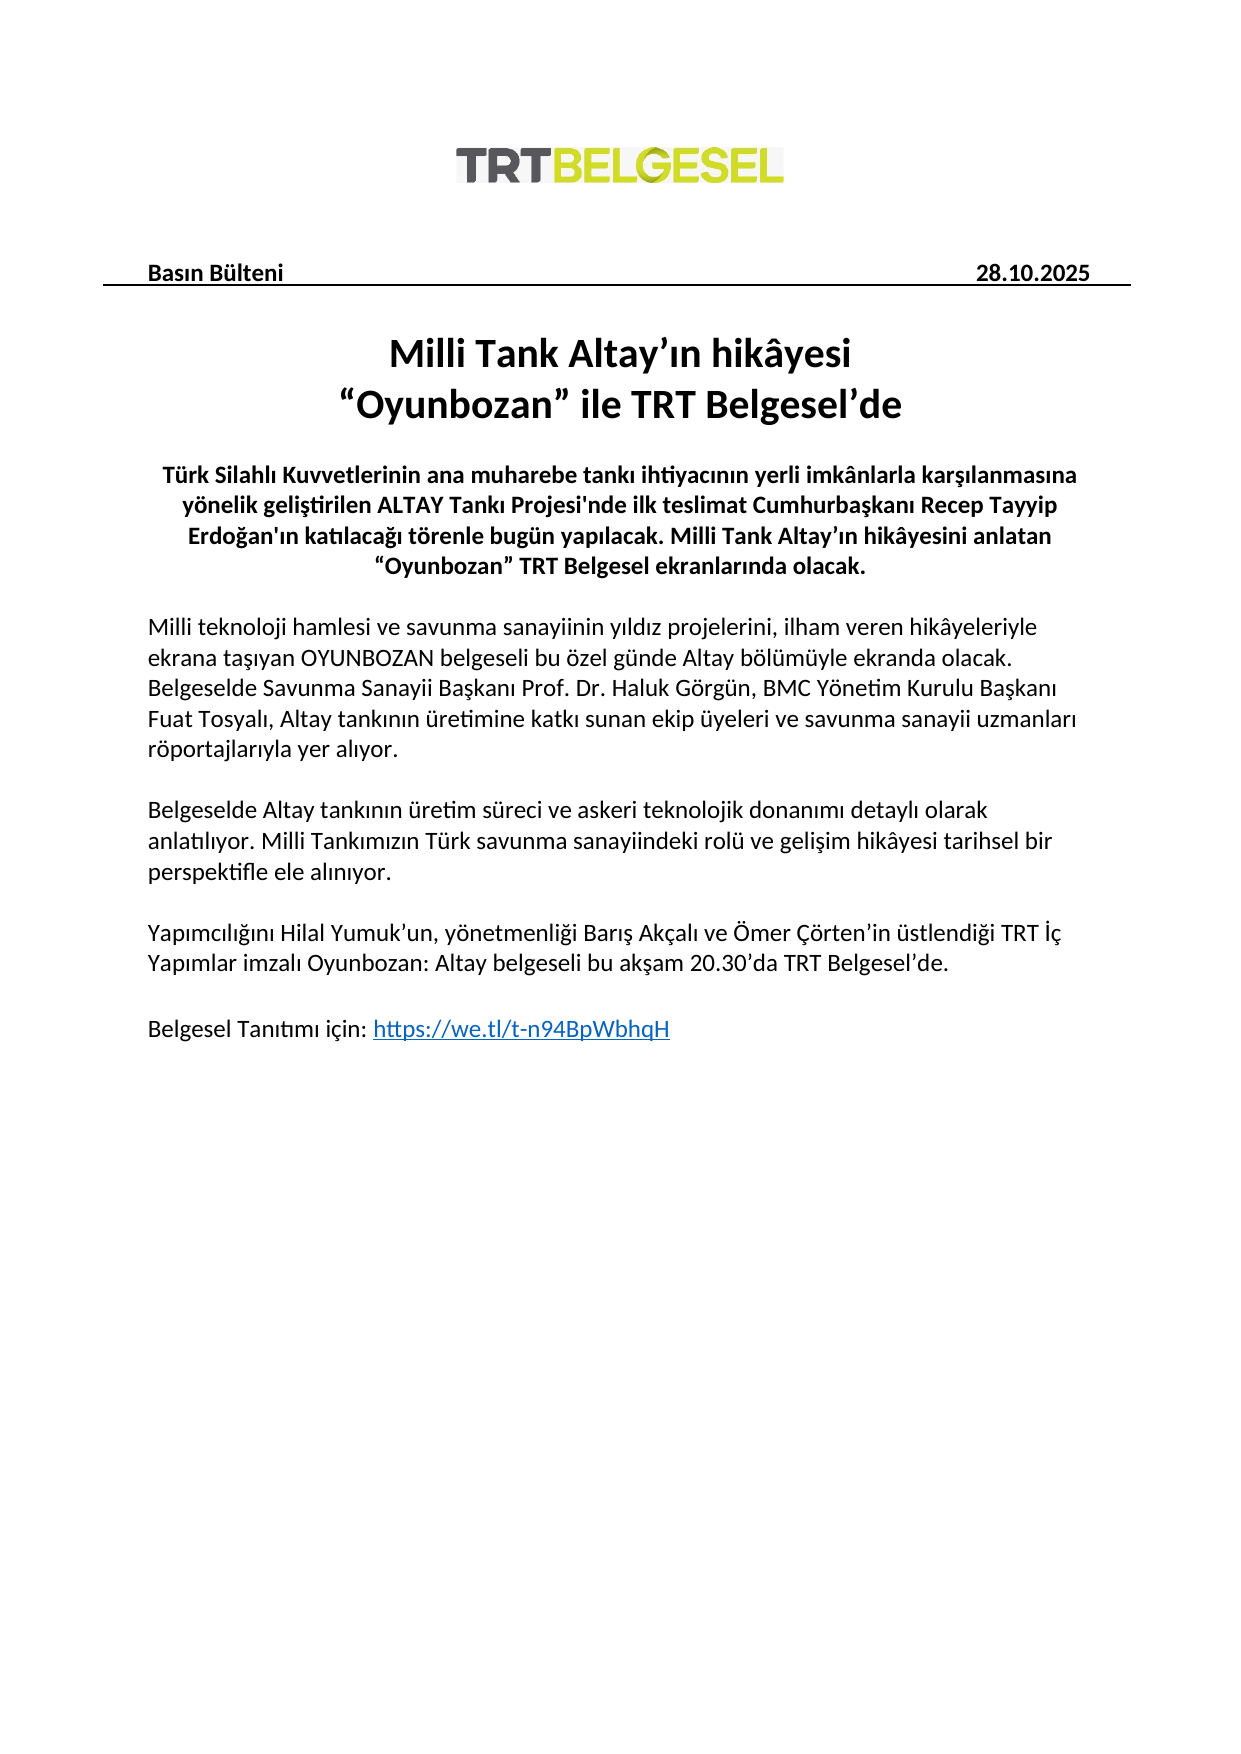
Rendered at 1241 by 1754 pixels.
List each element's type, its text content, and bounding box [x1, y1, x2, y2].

text Milli teknoloji hamlesi ve savunma sanayiinin yıldız projelerini, ilham veren hikâyeleriyle ekrana taşıyan OYUNBOZAN belgeseli bu özel günde Altay bölümüyle ekranda olacak. Belgeselde Savunma Sanayii Başkanı Prof. Dr. Haluk Görgün, BMC Yönetim Kurulu Başkanı Fuat Tosyalı, Altay tankının üretimine katkı sunan ekip üyeleri ve savunma sanayii uzmanları röportajlarıyla yer alıyor. [148, 612, 1093, 764]
text Belgesel Tanıtımı için: https://we.tl/t-n94BpWbhqH [148, 1013, 1093, 1043]
text Türk Silahlı Kuvvetlerinin ana muharebe tankı ihtiyacının yerli imkânlarla karşılanmasına yönelik geliştirilen ALTAY Tankı Projesi'nde ilk teslimat Cumhurbaşkanı Recep Tayyip Erdoğan'ın katılacağı törenle bugün yapılacak. Milli Tank Altay’ın hikâyesini anlatan “Oyunbozan” TRT Belgesel ekranlarında olacak. [148, 459, 1093, 581]
text Belgeselde Altay tankının üretim süreci ve askeri teknolojik donanımı detaylı olarak anlatılıyor. Milli Tankımızın Türk savunma sanayiindeki rolü ve gelişim hikâyesi tarihsel bir perspektifle ele alınıyor. [148, 795, 1093, 886]
text “Oyunbozan” ile TRT Belgesel’de [148, 378, 1093, 428]
picture [456, 147, 784, 183]
text Basın Bülteni 28.10.2025 [148, 257, 1093, 284]
text Milli Tank Altay’ın hikâyesi [148, 327, 1093, 378]
text Yapımcılığını Hilal Yumuk’un, yönetmenliği Barış Akçalı ve Ömer Çörten’in üstlendiği TRT İç Yapımlar imzalı Oyunbozan: Altay belgeseli bu akşam 20.30’da TRT Belgesel’de. [148, 917, 1093, 978]
